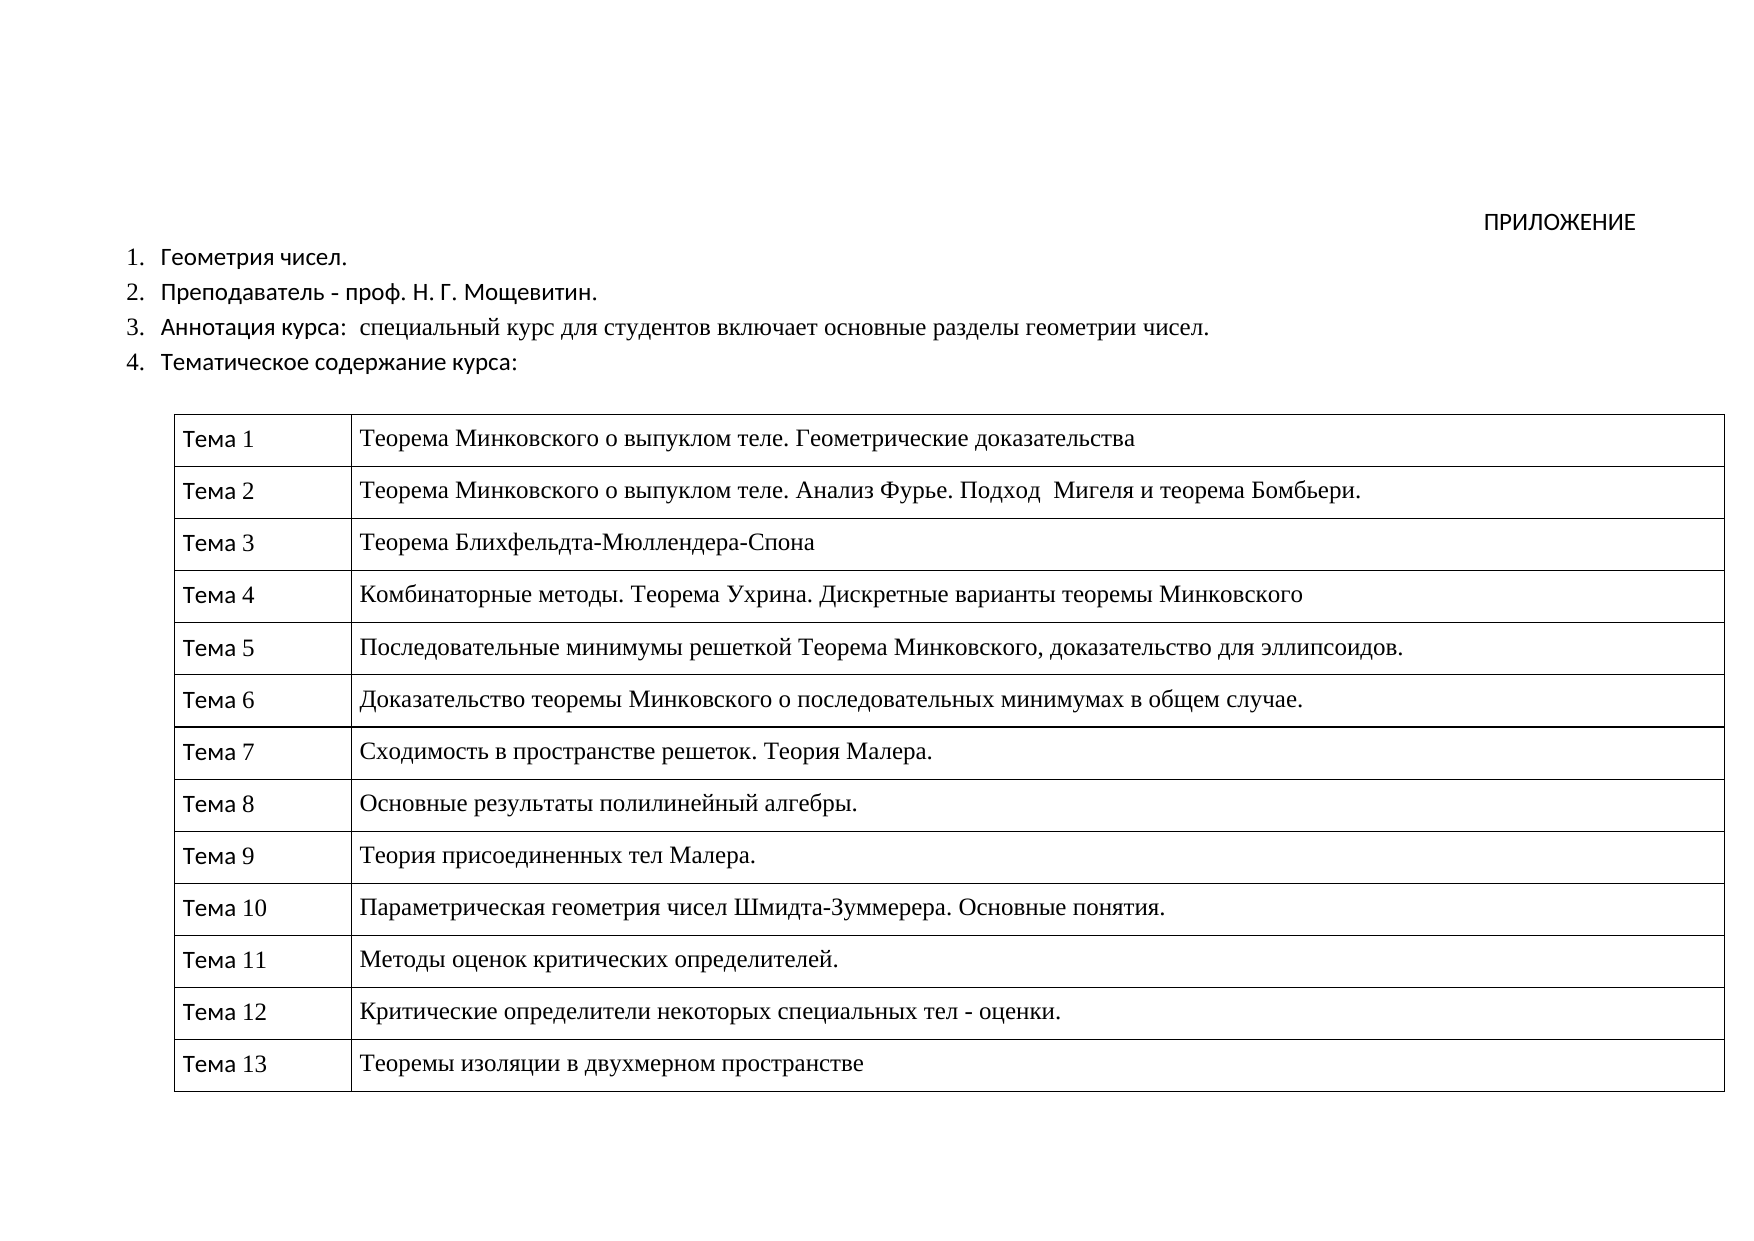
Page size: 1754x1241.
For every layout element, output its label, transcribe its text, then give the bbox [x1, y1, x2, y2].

table_cell Тема 2 [175, 467, 351, 518]
table_cell Последовательные минимумы решеткой Теорема Минковского, доказательство для эллипсоидов. [352, 623, 1724, 674]
table_cell Тема 7 [175, 728, 351, 778]
list Аннотация курса: специальный курс для студентов включает основные разделы геометрии чисел. [126, 311, 1636, 341]
table_cell Теорема Минковского о выпуклом теле. Анализ Фурье. Подход Мигеля и теорема Бомбьери. [352, 467, 1724, 518]
table_cell Тема 13 [175, 1040, 351, 1091]
table_cell Тема 8 [175, 780, 351, 831]
list Геометрия чисел. [126, 241, 1636, 271]
table_cell Тема 12 [175, 988, 351, 1039]
table_cell Тема 11 [175, 936, 351, 987]
table_cell Методы оценок критических определителей. [352, 936, 1724, 987]
table_cell Доказательство теоремы Минковского о последовательных минимумах в общем случае. [352, 675, 1724, 726]
table_cell Параметрическая геометрия чисел Шмидта-Зуммерера. Основные понятия. [352, 884, 1724, 935]
table_cell Сходимость в пространстве решеток. Теория Малера. [352, 728, 1724, 778]
table_cell Тема 4 [175, 571, 351, 622]
table_cell Тема 5 [175, 623, 351, 674]
table_header Тема 1 [175, 415, 351, 466]
table_cell Критические определители некоторых специальных тел - оценки. [352, 988, 1724, 1039]
table_cell Комбинаторные методы. Теорема Ухрина. Дискретные варианты теоремы Минковского [352, 571, 1724, 622]
list Преподаватель - проф. Н. Г. Мощевитин. [126, 276, 1636, 306]
table_cell Теоремы изоляции в двухмерном пространстве [352, 1040, 1724, 1091]
table_cell Основные результаты полилинейный алгебры. [352, 780, 1724, 831]
table_cell Тема 10 [175, 884, 351, 935]
table_header Теорема Минковского о выпуклом теле. Геометрические доказательства [352, 415, 1724, 466]
table_cell Тема 3 [175, 519, 351, 570]
list Тематическое содержание курса: [126, 346, 1636, 376]
table_cell Теорема Блихфельдта-Мюллендера-Спона [352, 519, 1724, 570]
table_cell Тема 9 [175, 832, 351, 883]
text ПРИЛОЖЕНИЕ [89, 206, 1636, 236]
table_cell Тема 6 [175, 675, 351, 726]
table_cell Теория присоединенных тел Малера. [352, 832, 1724, 883]
